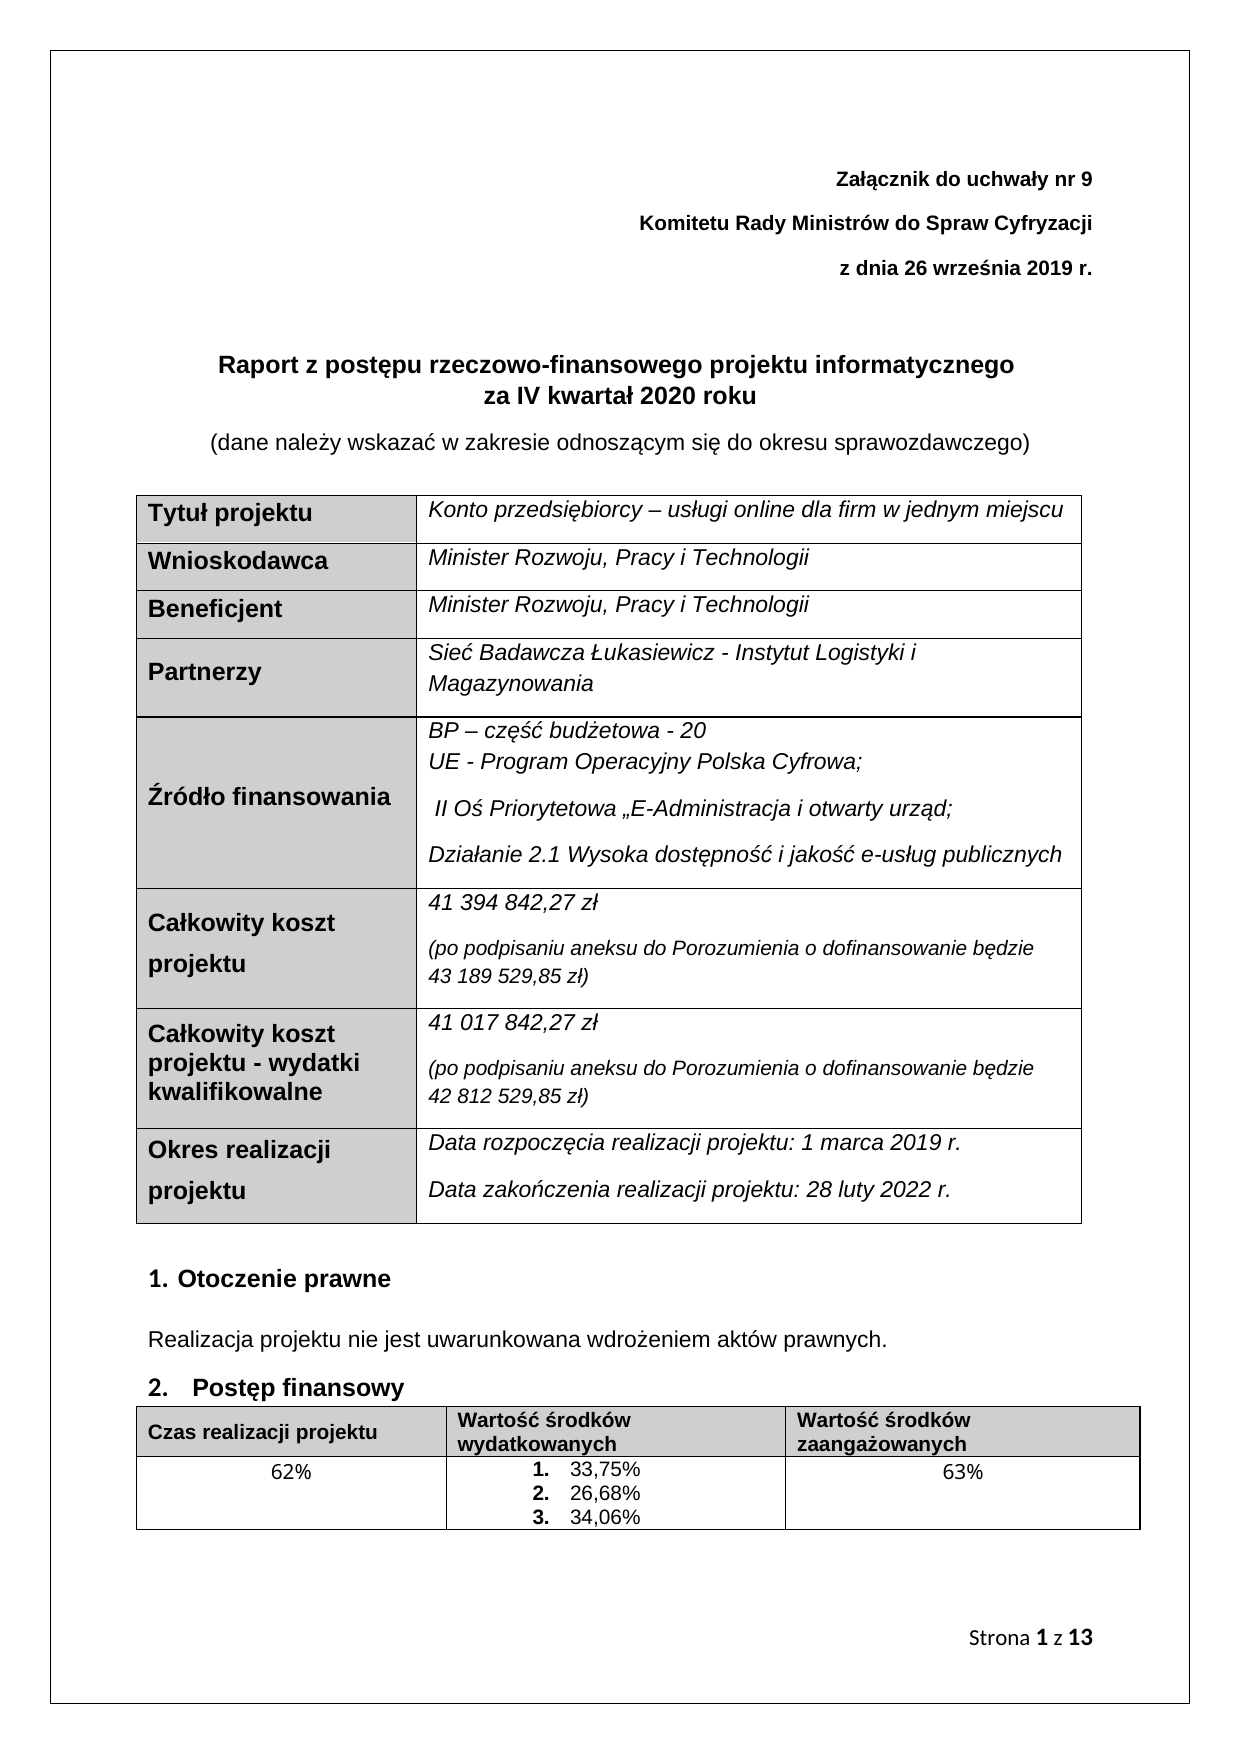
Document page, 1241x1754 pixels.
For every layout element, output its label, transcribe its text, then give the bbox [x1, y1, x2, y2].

text Komitetu Rady Ministrów do Spraw Cyfryzacji [148, 211, 1093, 235]
table_cell 63% [786, 1457, 1139, 1529]
table_cell Całkowity koszt projektu [137, 889, 416, 1008]
table_cell Minister Rozwoju, Pracy i Technologii [417, 591, 1081, 638]
table_cell 33,75% 26,68% 34,06% [447, 1457, 785, 1529]
table_header Czas realizacji projektu [137, 1407, 446, 1456]
text Załącznik do uchwały nr 9 [148, 166, 1093, 190]
subtitle Postęp finansowy [148, 1371, 1093, 1404]
table_cell 62% [137, 1457, 446, 1529]
table_header Konto przedsiębiorcy – usługi online dla firm w jednym miejscu [417, 496, 1081, 542]
table_cell 41 017 842,27 zł (po podpisaniu aneksu do Porozumienia o dofinansowanie będzie 42 812 529,85 zł) [417, 1009, 1081, 1128]
table_cell BP – część budżetowa - 20 UE - Program Operacyjny Polska Cyfrowa; II Oś Priorytetowa „E-Administracja i otwarty urząd; Działanie 2.1 Wysoka dostępność i jakość e-usług publicznych [417, 718, 1081, 888]
table_cell Beneficjent [137, 591, 416, 638]
table_cell Partnerzy [137, 639, 416, 716]
table_header Tytuł projektu [137, 496, 416, 542]
table_cell Data rozpoczęcia realizacji projektu: 1 marca 2019 r. Data zakończenia realizacji projektu: 28 luty 2022 r. [417, 1129, 1081, 1223]
text (dane należy wskazać w zakresie odnoszącym się do okresu sprawozdawczego) [148, 429, 1093, 455]
table_cell Okres realizacji projektu [137, 1129, 416, 1223]
subtitle Otoczenie prawne [148, 1261, 1063, 1294]
table_cell Wnioskodawca [137, 544, 416, 590]
table_cell 41 394 842,27 zł (po podpisaniu aneksu do Porozumienia o dofinansowanie będzie 43 189 529,85 zł) [417, 889, 1081, 1008]
text Realizacja projektu nie jest uwarunkowana wdrożeniem aktów prawnych. [148, 1297, 1093, 1352]
table_cell Minister Rozwoju, Pracy i Technologii [417, 544, 1081, 590]
text Raport z postępu rzeczowo-finansowego projektu informatycznego za IV kwartał 2020 roku [148, 350, 1093, 410]
text z dnia 26 września 2019 r. [148, 256, 1093, 279]
table_header Wartość środków zaangażowanych [786, 1407, 1139, 1456]
table_cell Źródło finansowania [137, 718, 416, 888]
table_cell Całkowity koszt projektu - wydatki kwalifikowalne [137, 1009, 416, 1128]
table_header Wartość środków wydatkowanych [447, 1407, 785, 1456]
table_cell Sieć Badawcza Łukasiewicz - Instytut Logistyki i Magazynowania [417, 639, 1081, 716]
